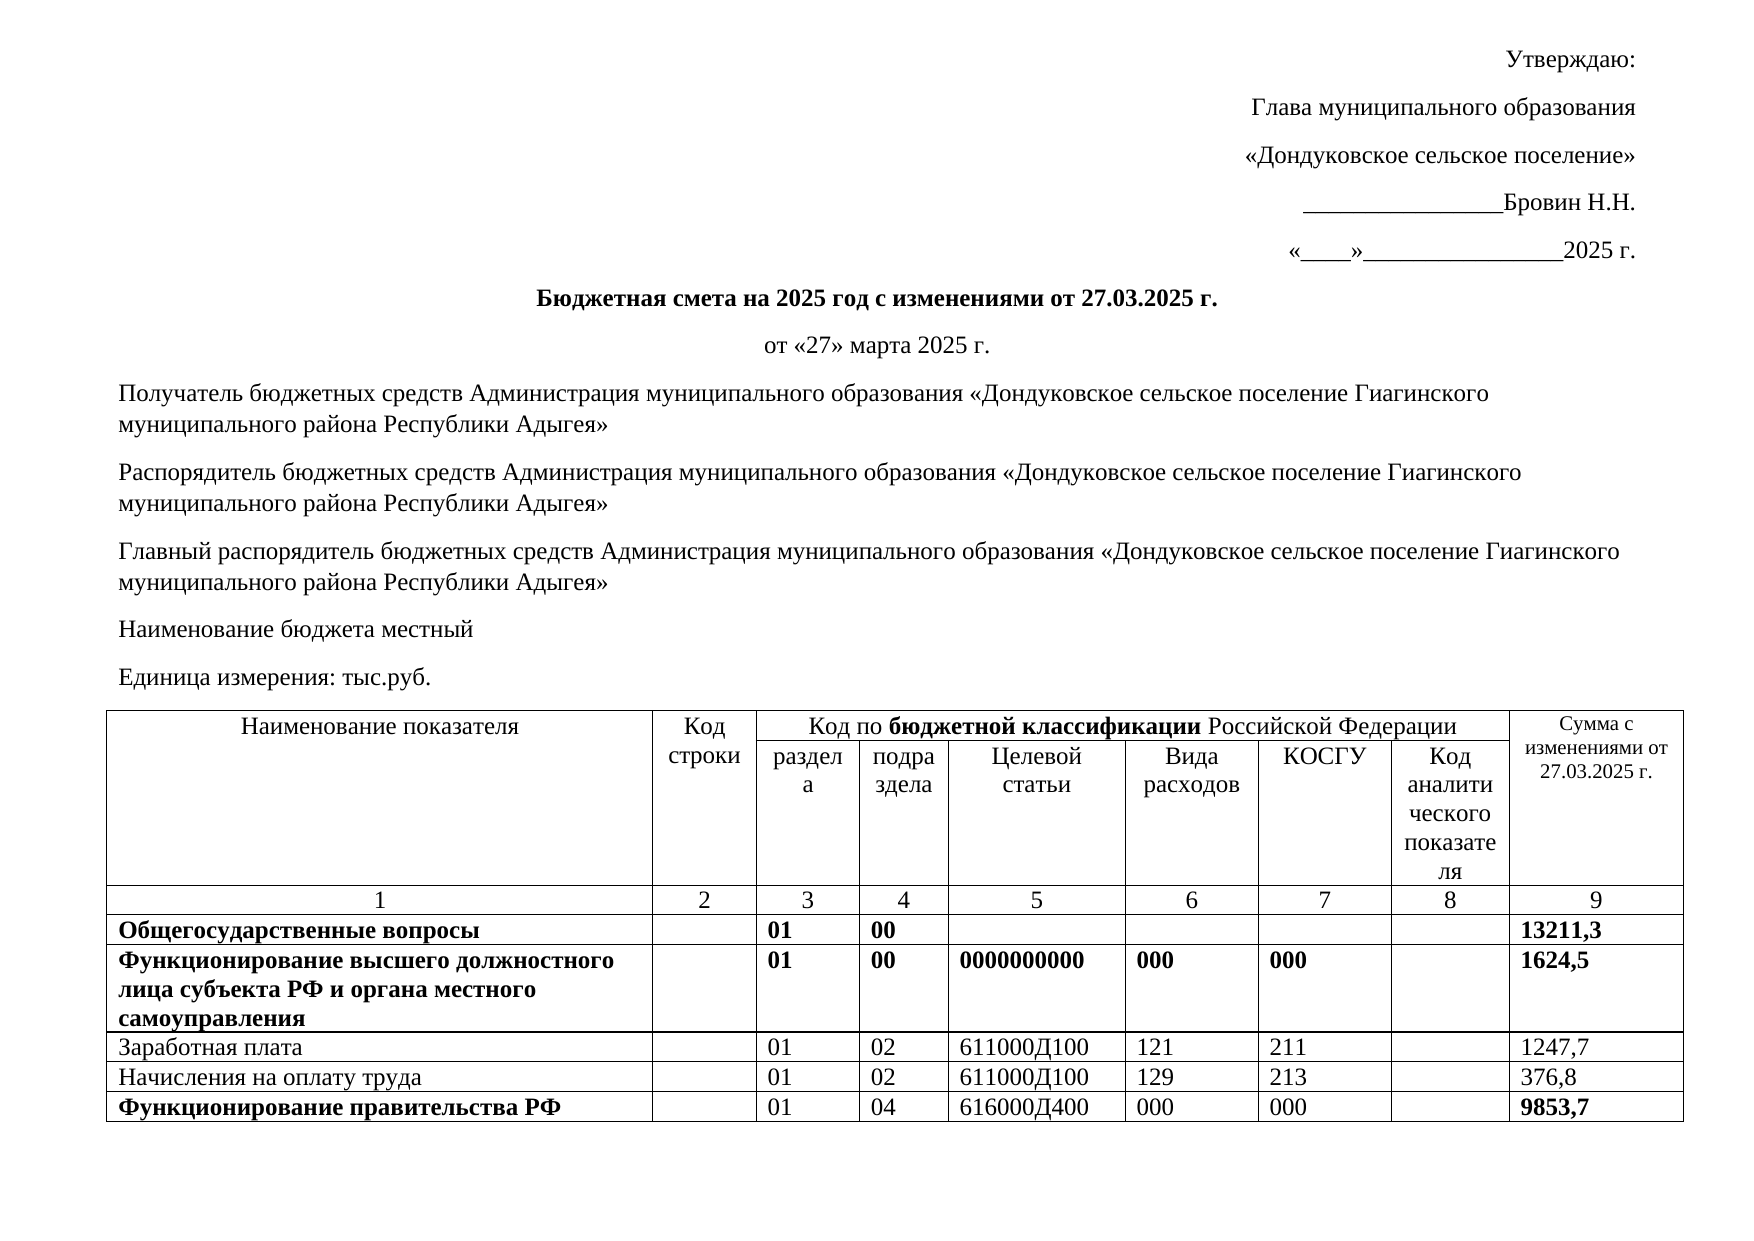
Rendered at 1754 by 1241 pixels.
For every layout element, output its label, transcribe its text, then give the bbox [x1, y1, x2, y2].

table_cell 5 [949, 886, 1125, 914]
table_cell [1126, 915, 1258, 944]
table_cell 02 [860, 1062, 948, 1091]
text Глава муниципального образования [118, 92, 1636, 121]
table_cell [653, 945, 756, 1031]
table_cell [1259, 915, 1391, 944]
table_cell 01 [757, 1033, 859, 1061]
table_cell подраздела [860, 741, 948, 884]
text от «27» марта 2025 г. [118, 331, 1636, 359]
table_cell 4 [860, 886, 948, 914]
table_cell 1624,5 [1510, 945, 1683, 1031]
table_cell 00 [860, 945, 948, 1031]
table_cell 8 [1392, 886, 1509, 914]
table_cell 9 [1510, 886, 1683, 914]
table_cell 02 [860, 1033, 948, 1061]
table_header Сумма с изменениями от 27.03.2025 г. [1510, 711, 1683, 884]
table_cell Код аналитического показателя [1392, 741, 1509, 884]
table_cell Функционирование высшего должностного лица субъекта РФ и органа местного самоуправления [107, 945, 652, 1031]
table_cell Целевой статьи [949, 741, 1125, 884]
table_cell 7 [1259, 886, 1391, 914]
text «____»________________2025 г. [118, 235, 1636, 264]
table_cell 3 [757, 886, 859, 914]
table_cell 1 [107, 886, 652, 914]
table_cell [653, 915, 756, 944]
table_cell 04 [860, 1092, 948, 1121]
table_cell 211 [1259, 1033, 1391, 1061]
table_cell раздела [757, 741, 859, 884]
table_cell 376,8 [1510, 1062, 1683, 1091]
table_cell 01 [757, 915, 859, 944]
table_cell 000 [1126, 1092, 1258, 1121]
table_cell 1247,7 [1510, 1033, 1683, 1061]
table_cell 000 [1259, 945, 1391, 1031]
table_cell [653, 1062, 756, 1091]
text Получатель бюджетных средств Администрация муниципального образования «Дондуковское сельское поселение Гиагинского муниципального района Республики Адыгея» [118, 378, 1636, 438]
text «Дондуковское сельское поселение» [118, 140, 1636, 168]
table_header Код по бюджетной классификации Российской Федерации [757, 711, 1509, 740]
table_cell 01 [757, 1092, 859, 1121]
table_cell КОСГУ [1259, 741, 1391, 884]
table_cell [1392, 1092, 1509, 1121]
table_cell [1392, 1033, 1509, 1061]
table_cell 0000000000 [949, 945, 1125, 1031]
table_cell 213 [1259, 1062, 1391, 1091]
text Наименование бюджета местный [118, 614, 1636, 643]
text Бюджетная смета на 2025 год с изменениями от 27.03.2025 г. [118, 283, 1636, 312]
table_cell [653, 1033, 756, 1061]
table_cell 2 [653, 886, 756, 914]
table_cell [949, 915, 1125, 944]
text Распорядитель бюджетных средств Администрация муниципального образования «Дондуковское сельское поселение Гиагинского муниципального района Республики Адыгея» [118, 457, 1636, 517]
table_cell 00 [860, 915, 948, 944]
table_cell 611000Д100 [949, 1033, 1125, 1061]
table_cell Начисления на оплату труда [107, 1062, 652, 1091]
table_cell 616000Д400 [949, 1092, 1125, 1121]
table_cell Заработная плата [107, 1033, 652, 1061]
table_cell 9853,7 [1510, 1092, 1683, 1121]
table_cell 000 [1126, 945, 1258, 1031]
table_cell [1392, 1062, 1509, 1091]
table_cell 000 [1259, 1092, 1391, 1121]
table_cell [107, 1092, 652, 1121]
text Единица измерения: тыс.руб. [118, 662, 1636, 691]
text Утверждаю: [118, 44, 1636, 73]
table_cell 6 [1126, 886, 1258, 914]
table_cell [1392, 915, 1509, 944]
table_header Код строки [653, 711, 756, 884]
table_cell 129 [1126, 1062, 1258, 1091]
table_cell [1392, 945, 1509, 1031]
table_cell 611000Д100 [949, 1062, 1125, 1091]
table_cell 13211,3 [1510, 915, 1683, 944]
table_cell Вида расходов [1126, 741, 1258, 884]
table_header Наименование показателя [107, 711, 652, 884]
table_cell Общегосударственные вопросы [107, 915, 652, 944]
text Главный распорядитель бюджетных средств Администрация муниципального образования «Дондуковское сельское поселение Гиагинского муниципального района Республики Адыгея» [118, 536, 1636, 596]
table_cell 01 [757, 945, 859, 1031]
text ________________Бровин Н.Н. [118, 187, 1636, 216]
table_cell 121 [1126, 1033, 1258, 1061]
table_cell [653, 1092, 756, 1121]
table_cell 01 [757, 1062, 859, 1091]
